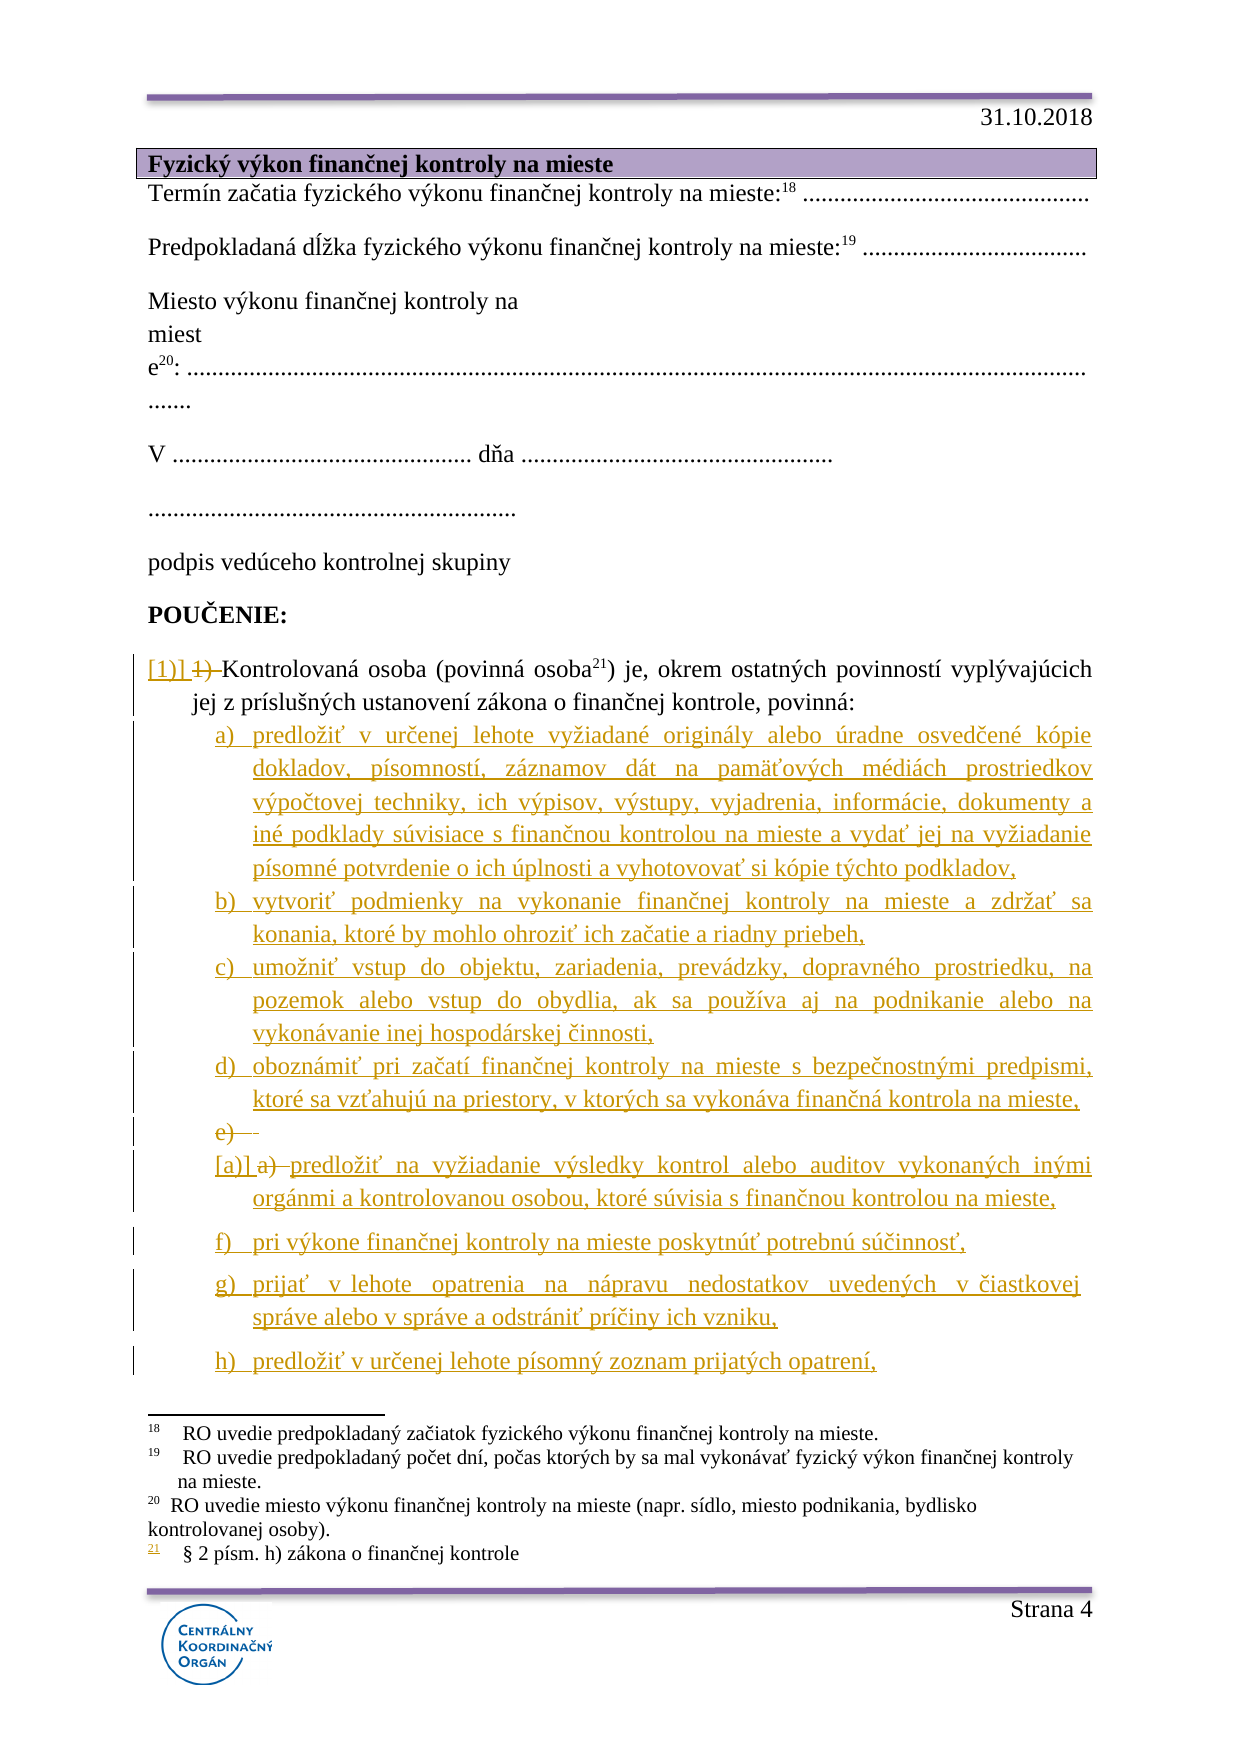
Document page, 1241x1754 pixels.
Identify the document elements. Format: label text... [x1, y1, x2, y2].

text Predpokladaná dĺžka fyzického výkonu finančnej kontroly na mieste: .................................... [148, 232, 1093, 261]
text V ................................................ dňa .................................................. [148, 439, 1093, 468]
text POUČENIE: [148, 601, 1093, 629]
text Termín začatia fyzického výkonu finančnej kontroly na mieste: .............................................. [148, 179, 1093, 207]
text podpis vedúceho kontrolnej skupiny [148, 547, 1093, 576]
text Miesto výkonu finančnej kontroly na mieste: ....................................................................................................................................................... [148, 286, 1093, 414]
list Kontrolovaná osoba (povinná osoba) je, okrem ostatných povinností vyplývajúcich jej z príslušných ustanovení zákona o finančnej kontrole, povinná: [148, 654, 1093, 716]
text ........................................................... [148, 493, 1093, 522]
table_header Fyzický výkon finančnej kontroly na mieste [137, 149, 1096, 177]
picture [159, 1602, 272, 1684]
